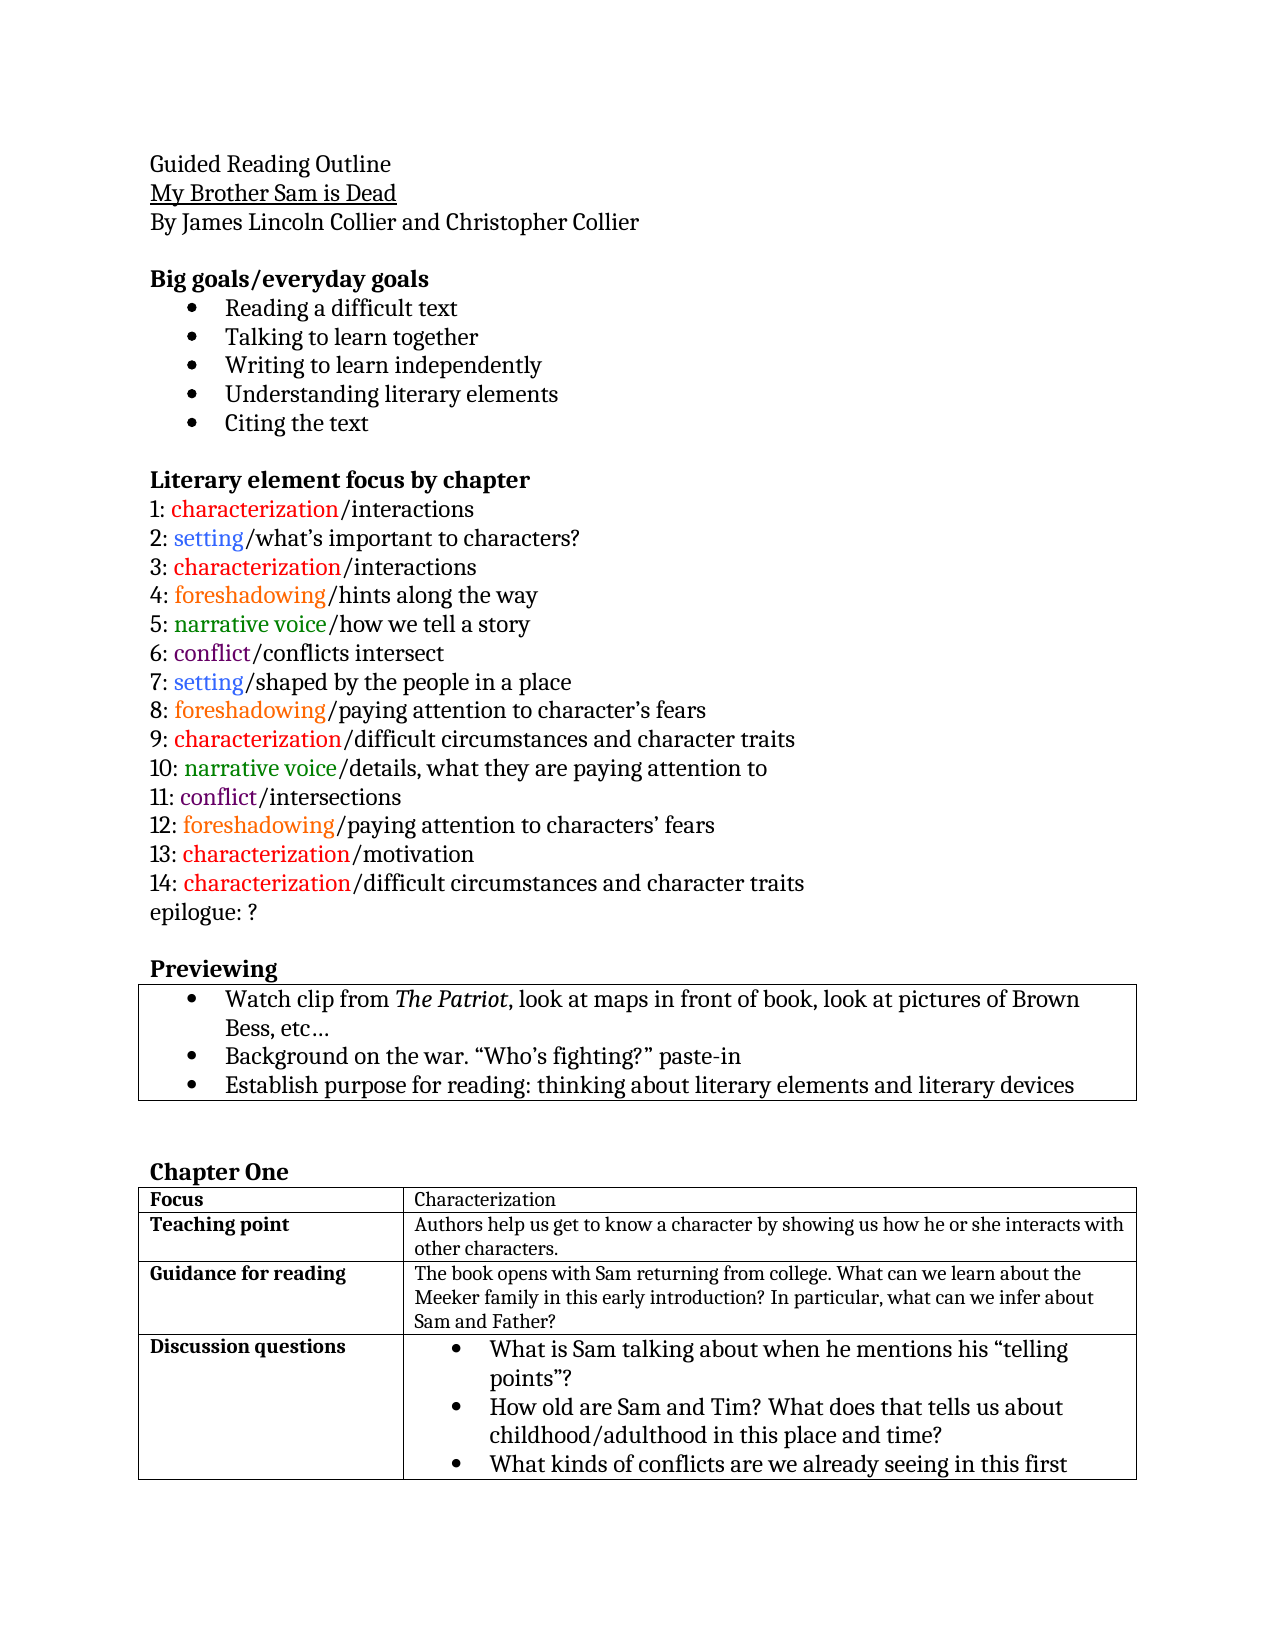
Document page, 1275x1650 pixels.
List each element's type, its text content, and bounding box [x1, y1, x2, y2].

list Citing the text [187, 409, 1125, 437]
table_cell Guidance for reading [139, 1262, 403, 1334]
list Writing to learn independently [187, 351, 1125, 380]
text 10: narrative voice/details, what they are paying attention to [150, 754, 1125, 782]
text 11: conflict/intersections [150, 782, 1125, 811]
list Talking to learn together [187, 322, 1125, 351]
text Big goals/everyday goals [150, 265, 1125, 294]
text Chapter One [150, 1158, 1125, 1187]
text 2: setting/what’s important to characters? [150, 524, 1125, 552]
text 6: conflict/conflicts intersect [150, 639, 1125, 667]
list Reading a difficult text [187, 294, 1125, 322]
text 9: characterization/difficult circumstances and character traits [150, 725, 1125, 754]
table_header Focus [139, 1188, 403, 1212]
text 7: setting/shaped by the people in a place [150, 667, 1125, 696]
text 3: characterization/interactions [150, 552, 1125, 581]
text Previewing [150, 955, 1125, 984]
text 5: narrative voice/how we tell a story [150, 610, 1125, 639]
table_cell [404, 1335, 1136, 1479]
list Understanding literary elements [187, 380, 1125, 409]
table_cell Authors help us get to know a character by showing us how he or she interacts with other characters. [404, 1213, 1136, 1261]
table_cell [139, 1335, 403, 1479]
text 1: characterization/interactions [150, 495, 1125, 524]
text Guided Reading Outline [150, 150, 1125, 179]
text By James Lincoln Collier and Christopher Collier [150, 207, 1125, 236]
text 13: characterization/motivation [150, 840, 1125, 869]
text My Brother Sam is Dead [150, 179, 1125, 207]
text 4: foreshadowing/hints along the way [150, 581, 1125, 610]
text 8: foreshadowing/paying attention to character’s fears [150, 696, 1125, 725]
table_cell Teaching point [139, 1213, 403, 1261]
text Literary element focus by chapter [150, 466, 1125, 495]
text epilogue: ? [150, 897, 1125, 926]
table_header Watch clip from The Patriot, look at maps in front of book, look at pictures of Brown Bess, etc… Background on the war. “Who’s fighting?” paste-in Establish purpose for reading: thinking about literary elements and literary devices [139, 985, 1136, 1100]
table_cell The book opens with Sam returning from college. What can we learn about the Meeker family in this early introduction? In particular, what can we infer about Sam and Father? [404, 1262, 1136, 1334]
table_header Characterization [404, 1188, 1136, 1212]
text 12: foreshadowing/paying attention to characters’ fears [150, 811, 1125, 840]
text 14: characterization/difficult circumstances and character traits [150, 869, 1125, 897]
